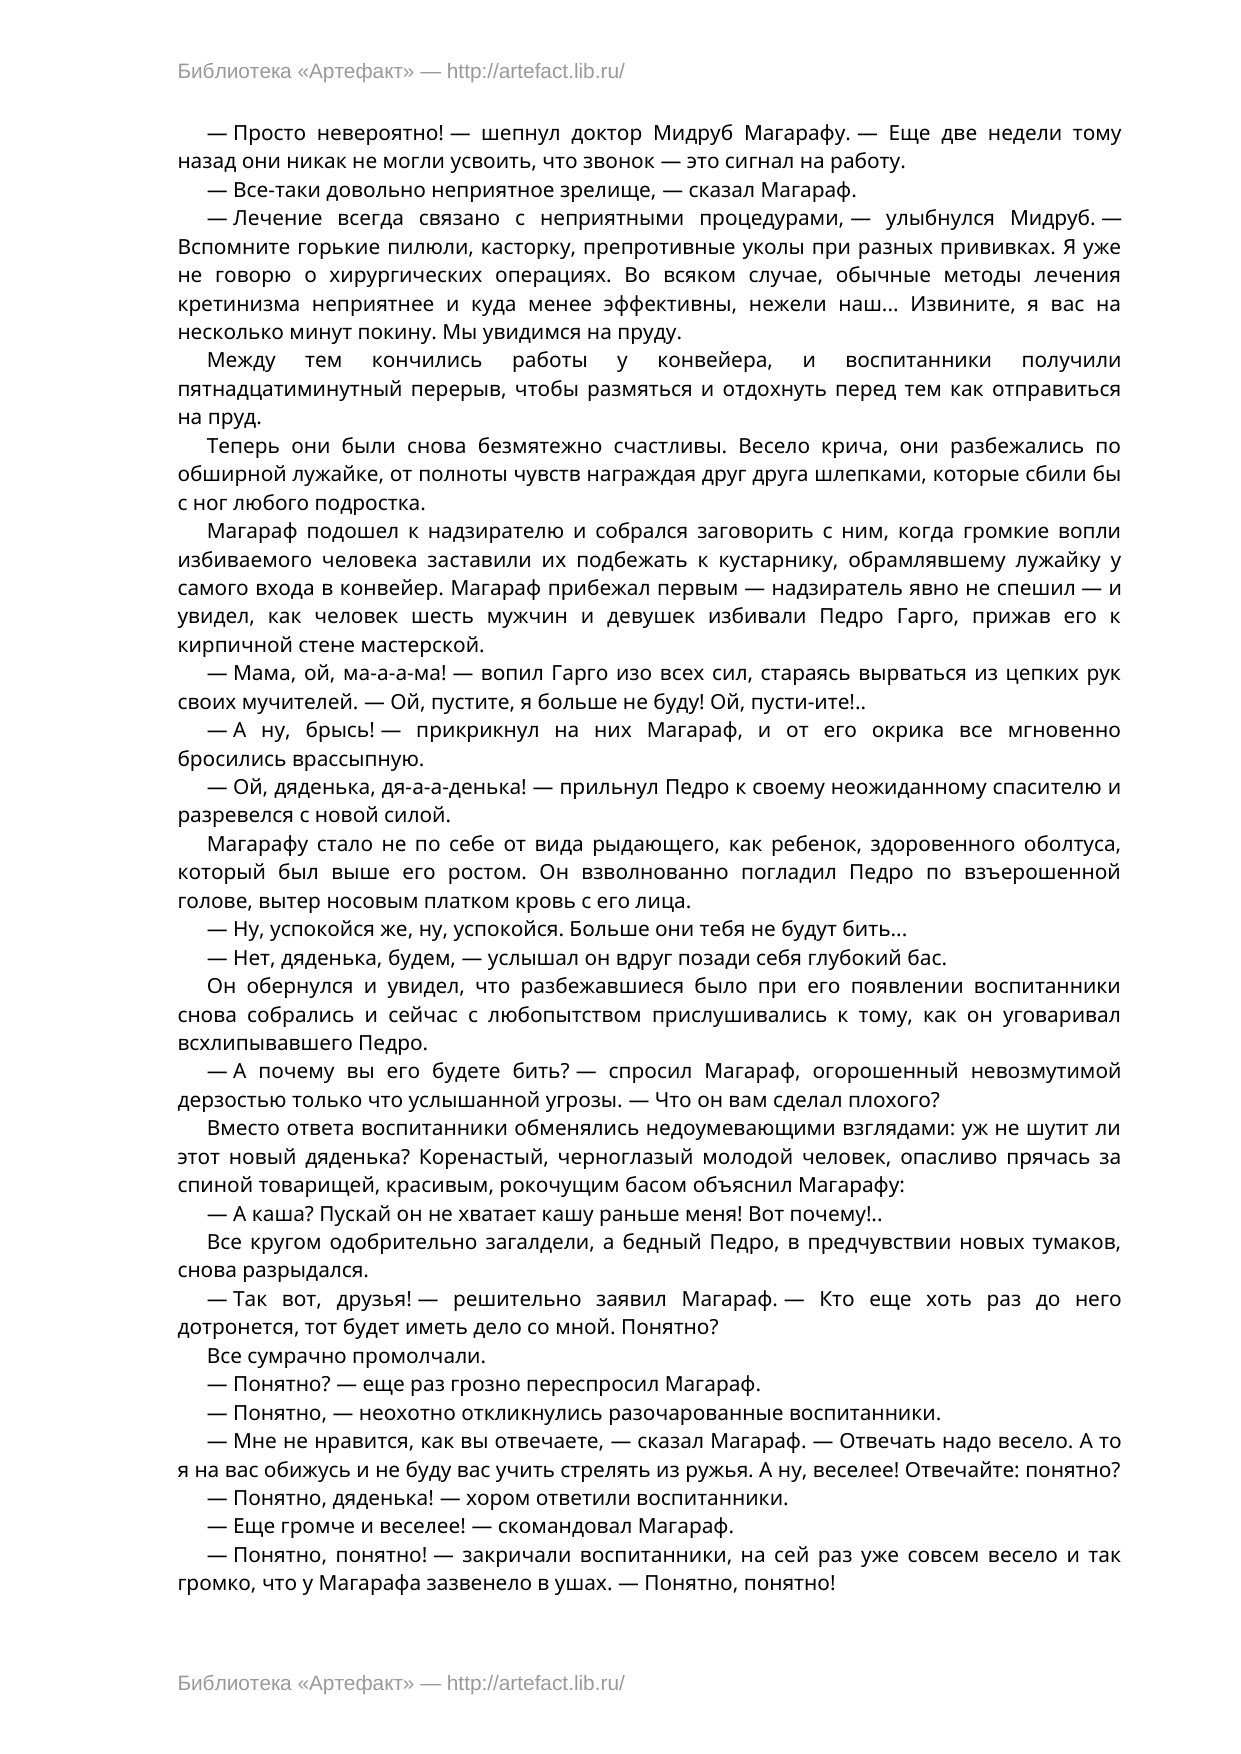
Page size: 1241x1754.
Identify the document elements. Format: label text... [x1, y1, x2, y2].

text Все кругом одобрительно загалдели, а бедный Педро, в предчувствии новых тумаков, снова разрыдался. [177, 1227, 1122, 1284]
text — А ну, брысь! — прикрикнул на них Магараф, и от его окрика все мгновенно бросились врассыпную. [177, 715, 1122, 772]
text Магараф подошел к надзирателю и собрался заговорить с ним, когда громкие вопли избиваемого человека заставили их подбежать к кустарнику, обрамлявшему лужайку у самого входа в конвейер. Магараф прибежал первым — надзиратель явно не спешил — и увидел, как человек шесть мужчин и девушек избивали Педро Гарго, прижав его к кирпичной стене мастерской. [177, 516, 1122, 658]
text — Лечение всегда связано с неприятными процедурами, — улыбнулся Мидруб. — Вспомните горькие пилюли, касторку, препротивные уколы при разных прививках. Я уже не говорю о хирургических операциях. Во всяком случае, обычные методы лечения кретинизма неприятнее и куда менее эффективны, нежели наш... Извините, я вас на несколько минут покину. Мы увидимся на пруду. [177, 203, 1122, 346]
text — Нет, дяденька, будем, — услышал он вдруг позади себя глубокий бас. [177, 943, 1122, 971]
text — Ой, дяденька, дя-а-а-денька! — прильнул Педро к своему неожиданному спасителю и разревелся с новой силой. [177, 772, 1122, 829]
text — Все-таки довольно неприятное зрелище, — сказал Магараф. [177, 175, 1122, 203]
text — Понятно, понятно! — закричали воспитанники, на сей раз уже совсем весело и так громко, что у Магарафа зазвенело в ушах. — Понятно, понятно! [177, 1540, 1122, 1597]
text — Понятно, дяденька! — хором ответили воспитанники. [177, 1483, 1122, 1512]
text — Ну, успокойся же, ну, успокойся. Больше они тебя не будут бить... [177, 914, 1122, 943]
text Он обернулся и увидел, что разбежавшиеся было при его появлении воспитанники снова собрались и сейчас с любопытством прислушивались к тому, как он уговаривал всхлипывавшего Педро. [177, 971, 1122, 1057]
text — Мне не нравится, как вы отвечаете, — сказал Магараф. — Отвечать надо весело. А то я на вас обижусь и не буду вас учить стрелять из ружья. А ну, веселее! Отвечайте: понятно? [177, 1426, 1122, 1483]
text Между тем кончились работы у конвейера, и воспитанники получили пятнадцатиминутный перерыв, чтобы размяться и отдохнуть перед тем как отправиться на пруд. [177, 346, 1122, 431]
text — Просто невероятно! — шепнул доктор Мидруб Магарафу. — Еще две недели тому назад они никак не могли усвоить, что звонок — это сигнал на работу. [177, 118, 1122, 175]
text Все сумрачно промолчали. [177, 1341, 1122, 1369]
text — А каша? Пускай он не хватает кашу раньше меня! Вот почему!.. [177, 1199, 1122, 1227]
text Вместо ответа воспитанники обменялись недоумевающими взглядами: уж не шутит ли этот новый дяденька? Коренастый, черноглазый молодой человек, опасливо прячась за спиной товарищей, красивым, рокочущим басом объяснил Магарафу: [177, 1113, 1122, 1199]
text Теперь они были снова безмятежно счастливы. Весело крича, они разбежались по обширной лужайке, от полноты чувств награждая друг друга шлепками, которые сбили бы с ног любого подростка. [177, 431, 1122, 516]
text Магарафу стало не по себе от вида рыдающего, как ребенок, здоровенного оболтуса, который был выше его ростом. Он взволнованно погладил Педро по взъерошенной голове, вытер носовым платком кровь с его лица. [177, 829, 1122, 914]
text — А почему вы его будете бить? — спросил Магараф, огорошенный невозмутимой дерзостью только что услышанной угрозы. — Что он вам сделал плохого? [177, 1057, 1122, 1113]
text — Мама, ой, ма-а-а-ма! — вопил Гарго изо всех сил, стараясь вырваться из цепких рук своих мучителей. — Ой, пустите, я больше не буду! Ой, пусти-ите!.. [177, 658, 1122, 715]
text — Понятно, — неохотно откликнулись разочарованные воспитанники. [177, 1398, 1122, 1426]
text — Еще громче и веселее! — скомандовал Магараф. [177, 1512, 1122, 1540]
text — Понятно? — еще раз грозно переспросил Магараф. [177, 1369, 1122, 1398]
text — Так вот, друзья! — решительно заявил Магараф. — Кто еще хоть раз до него дотронется, тот будет иметь дело со мной. Понятно? [177, 1284, 1122, 1341]
